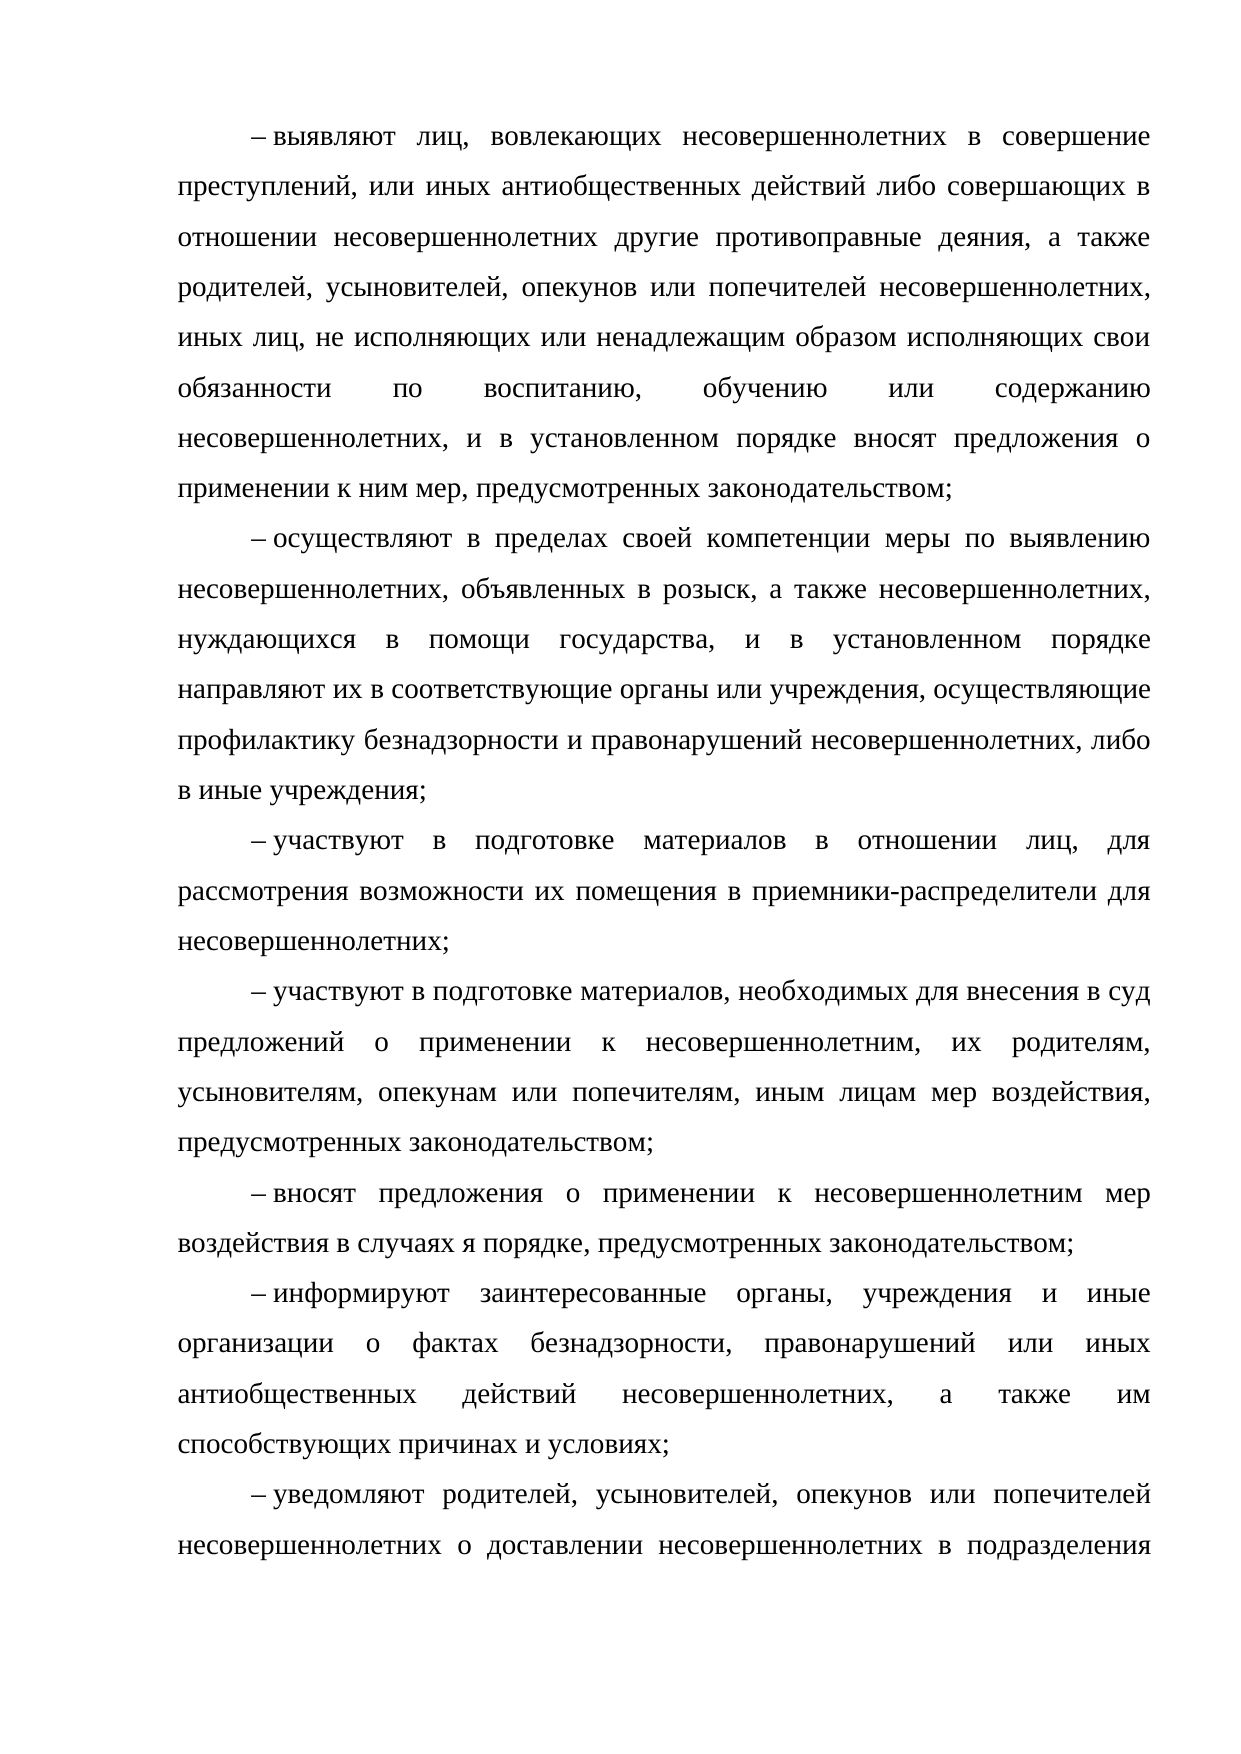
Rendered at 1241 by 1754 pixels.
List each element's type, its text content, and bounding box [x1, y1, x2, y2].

text – информируют заинтересованные органы, учреждения и иные организации о фактах безнадзорности, правонарушений или иных антиобщественных действий несовершеннолетних, а также им способствующих причинах и условиях; [177, 1275, 1152, 1460]
text – выявляют лиц, вовлекающих несовершеннолетних в совершение преступлений, или иных антиобщественных действий либо совершающих в отношении несовершеннолетних другие противоправные деяния, а также родителей, усыновителей, опекунов или попечителей несовершеннолетних, иных лиц, не исполняющих или ненадлежащим образом исполняющих свои обязанности по воспитанию, обучению или содержанию несовершеннолетних, и в установленном порядке вносят предложения о применении к ним мер, предусмотренных законодательством; [177, 118, 1152, 504]
text – осуществляют в пределах своей компетенции меры по выявлению несовершеннолетних, объявленных в розыск, а также несовершеннолетних, нуждающихся в помощи государства, и в установленном порядке направляют их в соответствующие органы или учреждения, осуществляющие профилактику безнадзорности и правонарушений несовершеннолетних, либо в иные учреждения; [177, 521, 1152, 806]
text – участвуют в подготовке материалов, необходимых для внесения в суд предложений о применении к несовершеннолетним, их родителям, усыновителям, опекунам или попечителям, иным лицам мер воздействия, предусмотренных законодательством; [177, 973, 1152, 1158]
text – вносят предложения о применении к несовершеннолетним мер воздействия в случаях я порядке, предусмотренных законодательством; [177, 1175, 1152, 1258]
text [177, 1477, 1152, 1560]
text – участвуют в подготовке материалов в отношении лиц, для рассмотрения возможности их помещения в приемники-распределители для несовершеннолетних; [177, 822, 1152, 957]
